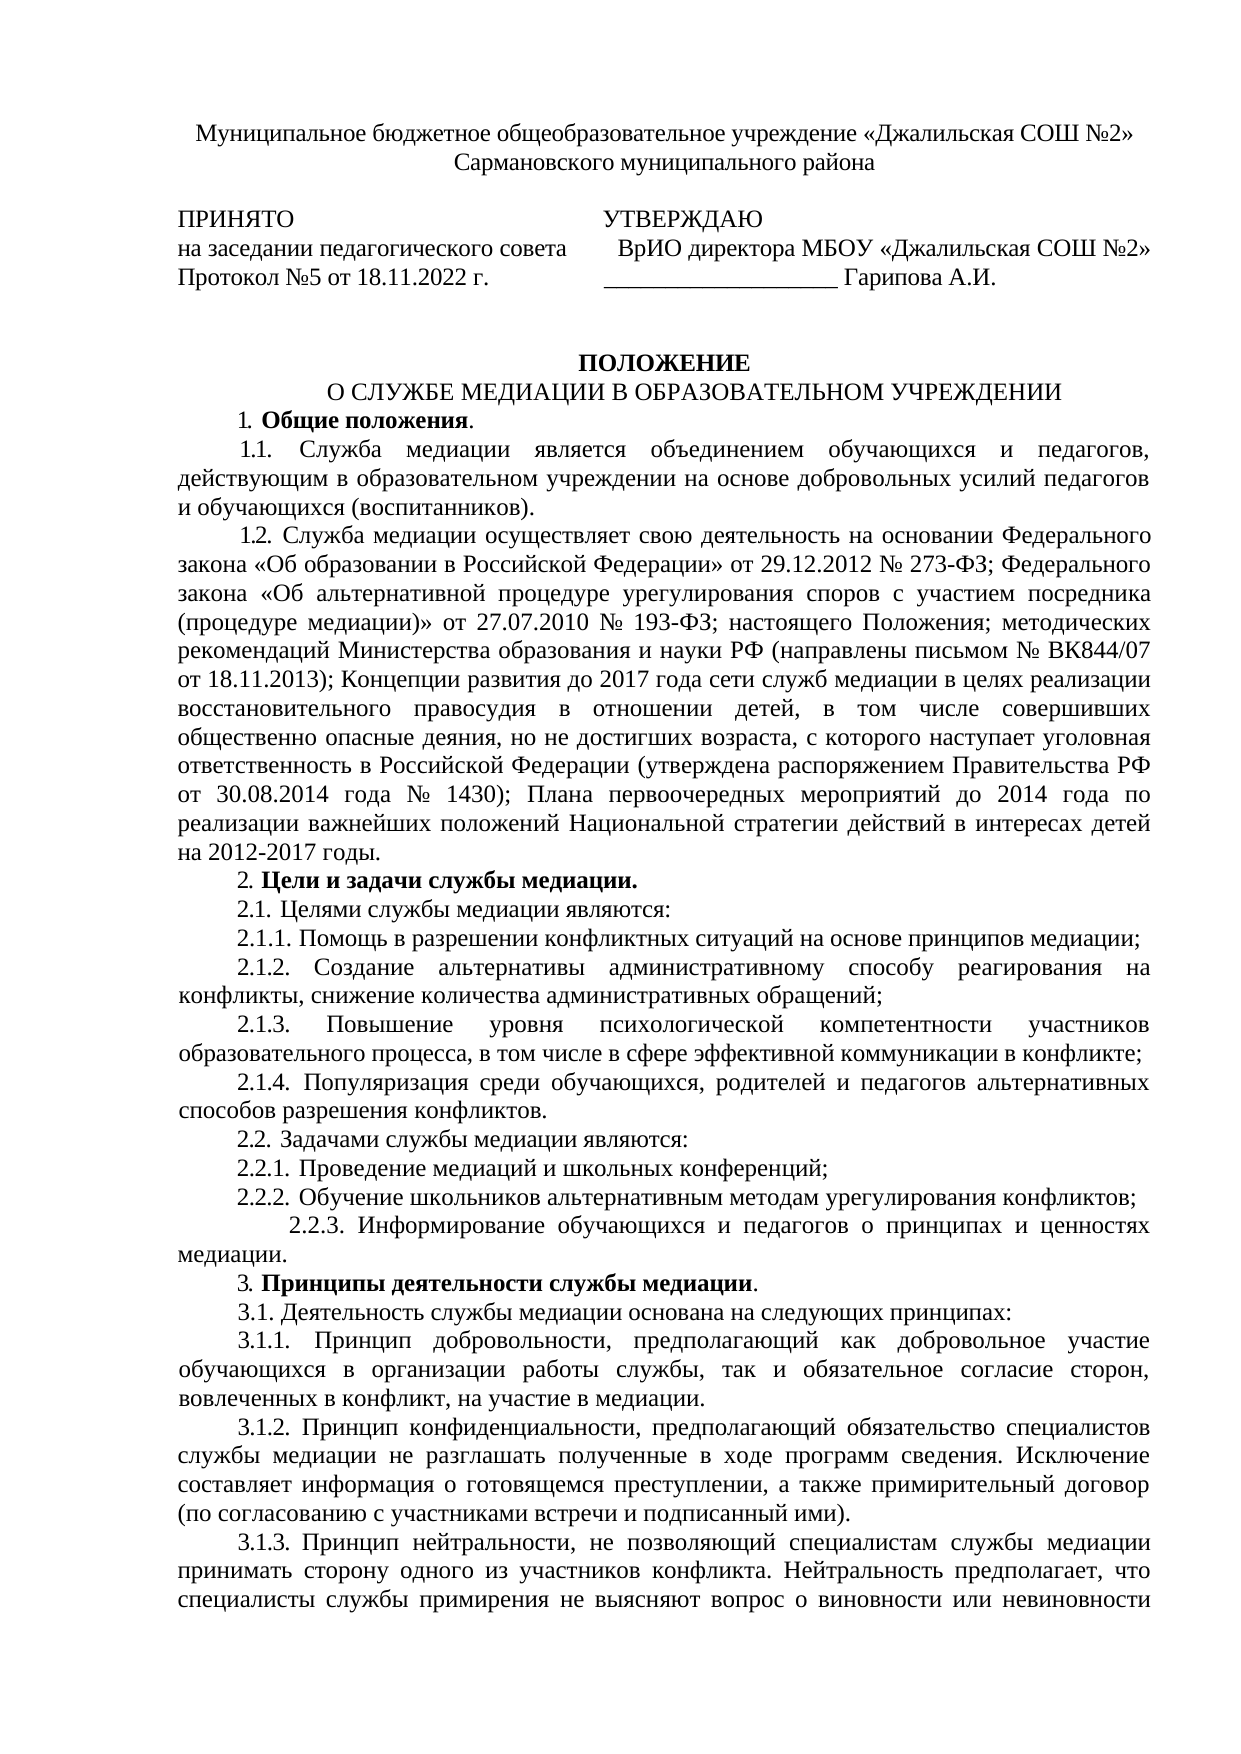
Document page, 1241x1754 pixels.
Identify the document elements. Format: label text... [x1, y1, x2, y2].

text 2. Цели и задачи службы медиации. [237, 865, 1152, 894]
text 3. Принципы деятельности службы медиации. [237, 1268, 1152, 1297]
text ПРИНЯТО УТВЕРЖДАЮ [177, 204, 1152, 233]
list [177, 1527, 1152, 1613]
text 2.1. Целями службы медиации являются: [237, 894, 1152, 923]
list Проведение медиаций и школьных конференций; [237, 1153, 1152, 1182]
text Муниципальное бюджетное общеобразовательное учреждение «Джалильская СОШ №2» [177, 118, 1152, 147]
text 2.1.3. Повышение уровня психологической компетентности участников образовательного процесса, в том числе в сфере эффективной коммуникации в конфликте; [178, 1009, 1150, 1067]
text 2.1.1. Помощь в разрешении конфликтных ситуаций на основе принципов медиации; [237, 923, 1152, 952]
text 2.2. Задачами службы медиации являются: [237, 1124, 1152, 1153]
text 3.1. Деятельность службы медиации основана на следующих принципах: [237, 1297, 1152, 1325]
text на заседании педагогического совета ВрИО директора МБОУ «Джалильская СОШ №2» Протокол №5 от 18.11.2022 г. ___________________ Гарипова А.И. [177, 233, 1152, 291]
list Обучение школьников альтернативным методам урегулирования конфликтов; [237, 1182, 1152, 1210]
text 2.1.4. Популяризация среди обучающихся, родителей и педагогов альтернативных способов разрешения конфликтов. [178, 1067, 1150, 1124]
text 2.2.3. Информирование обучающихся и педагогов о принципах и ценностях медиации. [177, 1210, 1151, 1268]
text 1.1. Служба медиации является объединением обучающихся и педагогов, действующим в образовательном учреждении на основе добровольных усилий педагогов и обучающихся (воспитанников). [178, 434, 1150, 520]
text 1.2. Служба медиации осуществляет свою деятельность на основании Федерального закона «Об образовании в Российской Федерации» от 29.12.2012 № 273-ФЗ; Федерального закона «Об альтернативной процедуре урегулирования споров с участием посредника (процедуре медиации)» от 27.07.2010 № 193-ФЗ; настоящего Положения; методических рекомендаций Министерства образования и науки РФ (направлены письмом № ВК844/07 от 18.11.2013); Концепции развития до 2017 года сети служб медиации в целях реализации восстановительного правосудия в отношении детей, в том числе совершивших общественно опасные деяния, но не достигших возраста, с которого наступает уголовная ответственность в Российской Федерации (утверждена распоряжением Правительства РФ от 30.08.2014 года № 1430); Плана первоочередных мероприятий до 2014 года по реализации важнейших положений Национальной стратегии действий в интересах детей на 2012-2017 годы. [177, 520, 1152, 865]
text 3.1.1. Принцип добровольности, предполагающий как добровольное участие обучающихся в организации работы службы, так и обязательное согласие сторон, вовлеченных в конфликт, на участие в медиации. [178, 1325, 1151, 1412]
text Сармановского муниципального района [177, 147, 1152, 176]
list Принцип конфиденциальности, предполагающий обязательство специалистов службы медиации не разглашать полученные в ходе программ сведения. Исключение составляет информация о готовящемся преступлении, а также примирительный договор (по согласованию с участниками встречи и подписанный ими). [177, 1412, 1151, 1527]
text 1. Общие положения. [237, 405, 1152, 434]
text ПОЛОЖЕНИЕ [177, 348, 1152, 377]
text О СЛУЖБЕ МЕДИАЦИИ В ОБРАЗОВАТЕЛЬНОМ УЧРЕЖДЕНИИ [327, 377, 1152, 405]
text 2.1.2. Создание альтернативы административному способу реагирования на конфликты, снижение количества административных обращений; [178, 952, 1151, 1009]
